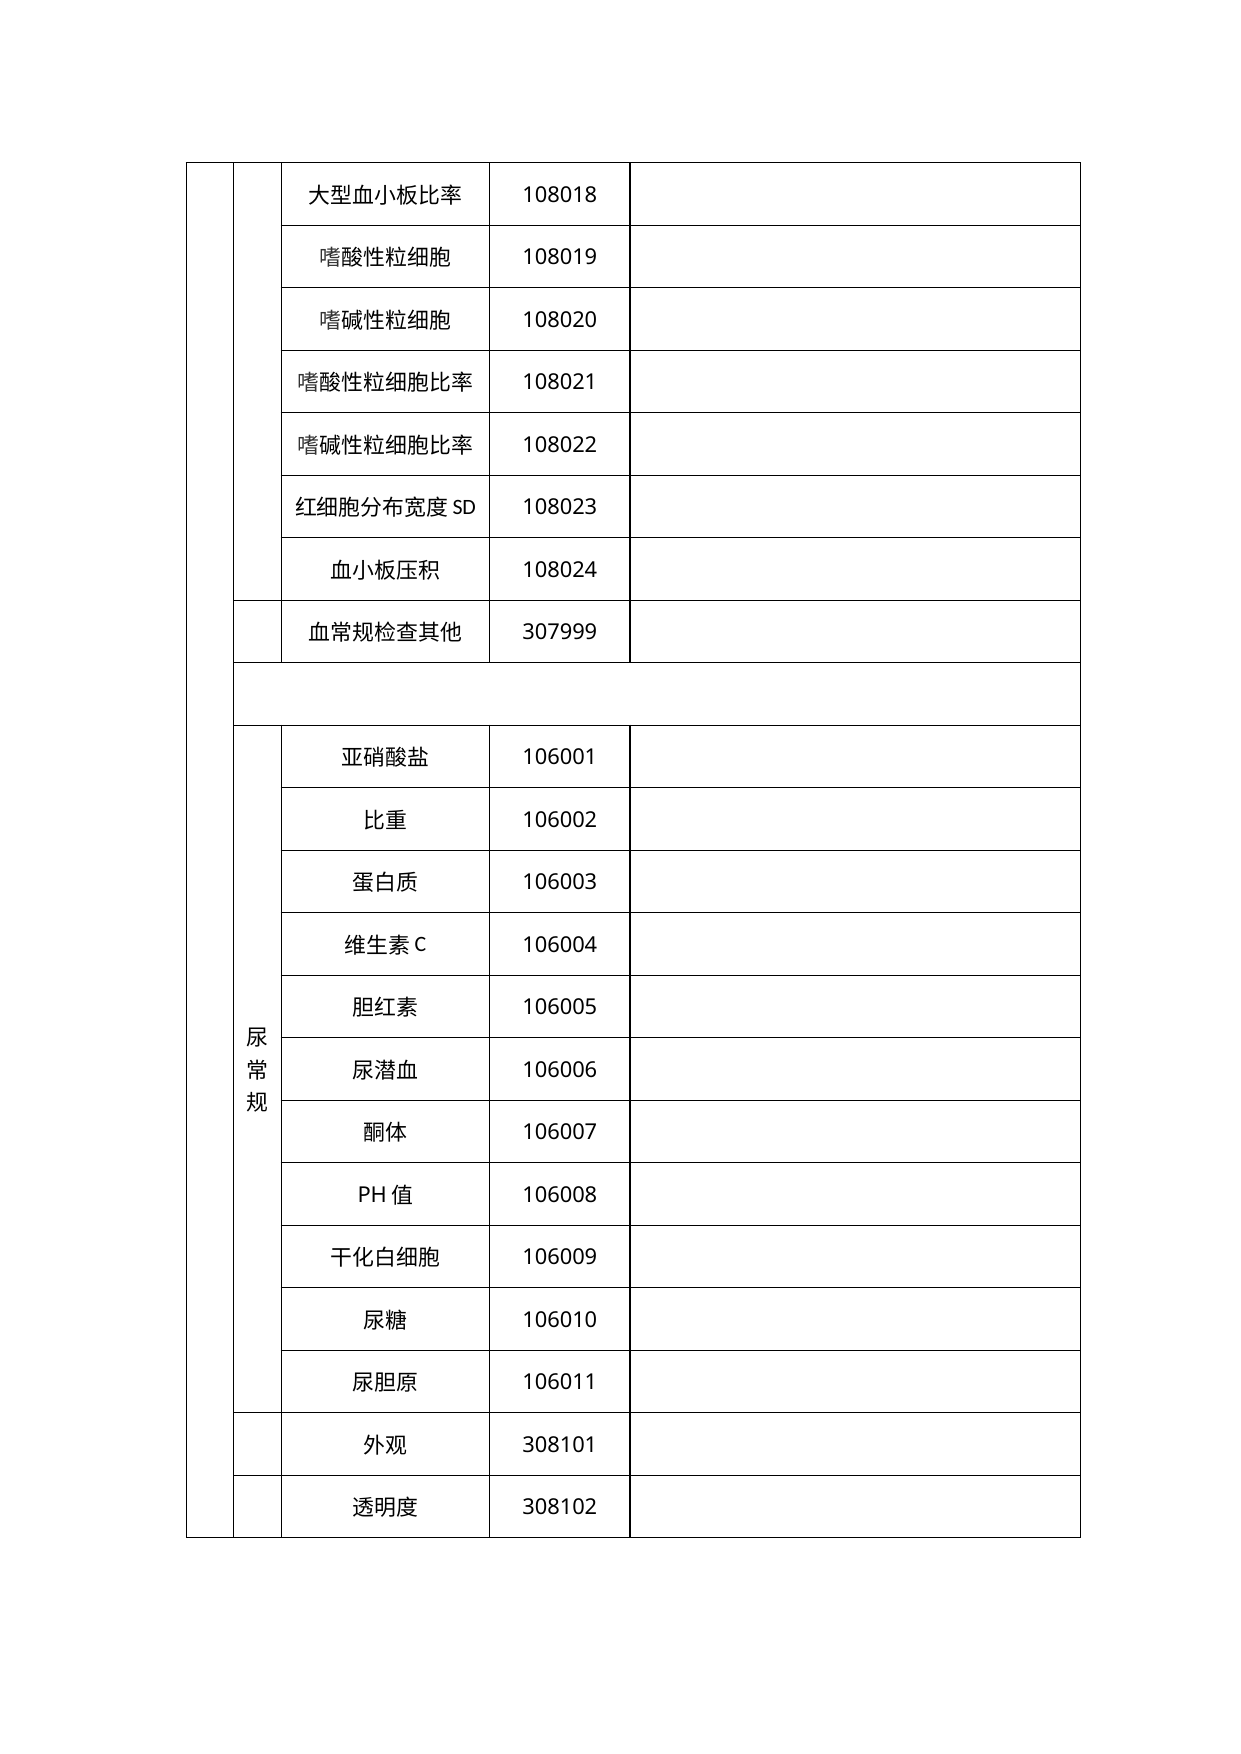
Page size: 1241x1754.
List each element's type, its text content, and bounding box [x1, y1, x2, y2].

table_cell [631, 351, 1080, 412]
table_cell 大型血小板比率 [282, 163, 489, 224]
table_cell [631, 476, 1080, 537]
table_cell 酮体 [282, 1101, 489, 1162]
table_cell 106011 [490, 1351, 629, 1412]
table_cell 108024 [490, 538, 629, 599]
table_cell 维生素C [282, 913, 489, 974]
table_cell 108022 [490, 413, 629, 474]
table_cell 比重 [282, 788, 489, 849]
table_cell 嗜酸性粒细胞 [282, 226, 489, 287]
table_cell 尿常规 [234, 726, 281, 1412]
table_cell 嗜碱性粒细胞 [282, 288, 489, 349]
table_cell 尿糖 [282, 1288, 489, 1349]
table_cell 308101 [490, 1413, 629, 1474]
table_cell 嗜酸性粒细胞比率 [282, 351, 489, 412]
table_cell [631, 1101, 1080, 1162]
table_cell [631, 976, 1080, 1037]
table_cell 干化白细胞 [282, 1226, 489, 1287]
table_cell 106004 [490, 913, 629, 974]
table_cell [631, 1351, 1080, 1412]
table_cell 108018 [490, 163, 629, 224]
table_cell [631, 601, 1080, 662]
table_cell 106002 [490, 788, 629, 849]
table_cell 106007 [490, 1101, 629, 1162]
table_cell [631, 726, 1080, 787]
table_cell 108023 [490, 476, 629, 537]
table_cell [234, 1476, 281, 1537]
table_cell [234, 663, 1080, 724]
table_cell 尿潜血 [282, 1038, 489, 1099]
table_cell [631, 1038, 1080, 1099]
table_cell [631, 788, 1080, 849]
table_cell 胆红素 [282, 976, 489, 1037]
table_cell [631, 163, 1080, 224]
table_cell 108019 [490, 226, 629, 287]
table_cell 蛋白质 [282, 851, 489, 912]
table_cell [234, 601, 281, 662]
table_cell 血小板压积 [282, 538, 489, 599]
table_cell [631, 226, 1080, 287]
table_cell 308102 [490, 1476, 629, 1537]
table_cell PH值 [282, 1163, 489, 1224]
table_cell 尿胆原 [282, 1351, 489, 1412]
table_cell 106010 [490, 1288, 629, 1349]
table_cell [631, 1288, 1080, 1349]
table_cell 嗜碱性粒细胞比率 [282, 413, 489, 474]
table_cell [631, 288, 1080, 349]
table_cell 108020 [490, 288, 629, 349]
table_cell 106003 [490, 851, 629, 912]
table_cell [631, 1226, 1080, 1287]
table_cell 106001 [490, 726, 629, 787]
table_cell 106005 [490, 976, 629, 1037]
table_cell [234, 1413, 281, 1474]
table_cell 红细胞分布宽度SD [282, 476, 489, 537]
table_cell [631, 851, 1080, 912]
table_cell 外观 [282, 1413, 489, 1474]
table_cell 亚硝酸盐 [282, 726, 489, 787]
table_cell [631, 1476, 1080, 1537]
table_cell [631, 413, 1080, 474]
table_cell [631, 1413, 1080, 1474]
table_cell 106008 [490, 1163, 629, 1224]
table_cell [631, 1163, 1080, 1224]
table_cell 106006 [490, 1038, 629, 1099]
table_cell 307999 [490, 601, 629, 662]
table_cell 108021 [490, 351, 629, 412]
table_cell 106009 [490, 1226, 629, 1287]
table_cell [631, 538, 1080, 599]
table_cell 血常规检查其他 [282, 601, 489, 662]
table_cell 透明度 [282, 1476, 489, 1537]
table_cell [631, 913, 1080, 974]
